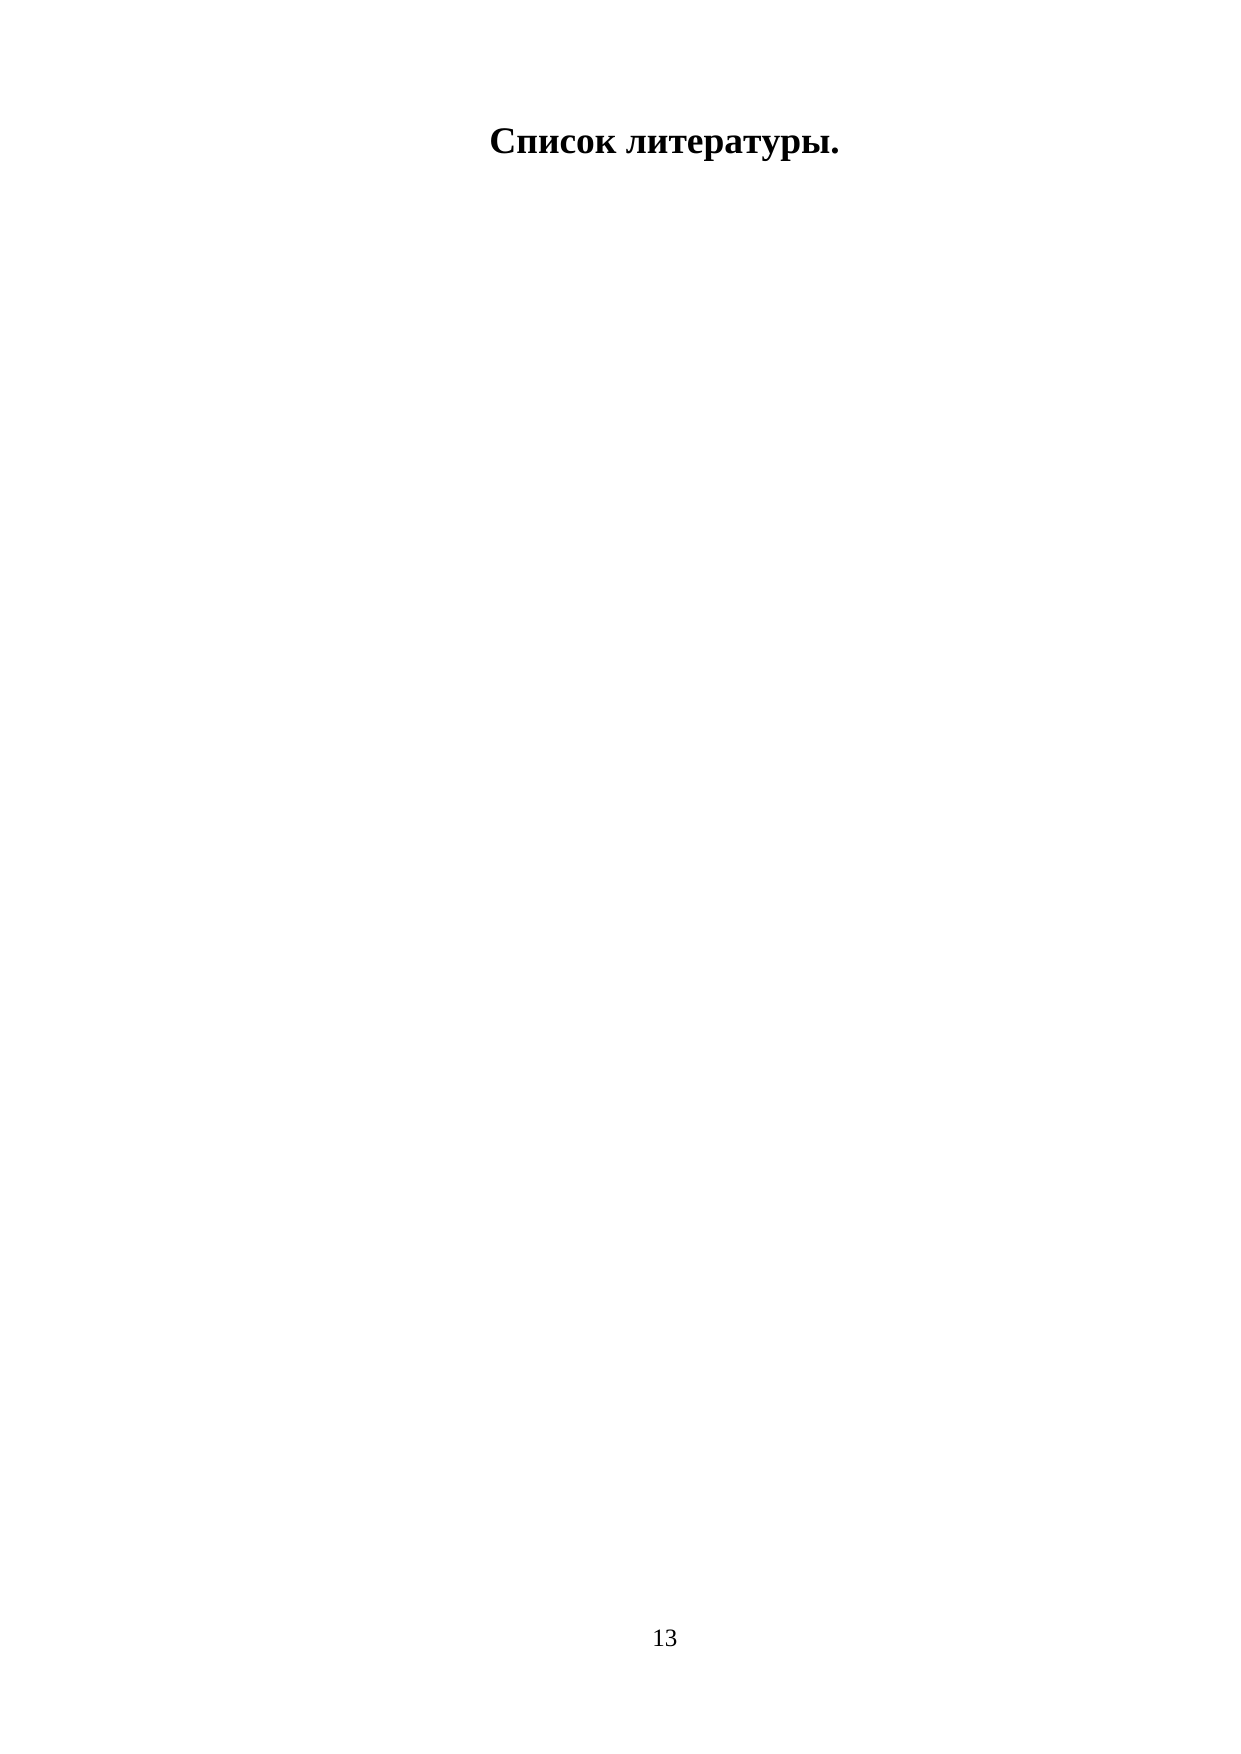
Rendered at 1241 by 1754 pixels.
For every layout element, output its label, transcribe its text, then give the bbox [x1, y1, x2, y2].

text Список литературы. [177, 118, 1152, 161]
